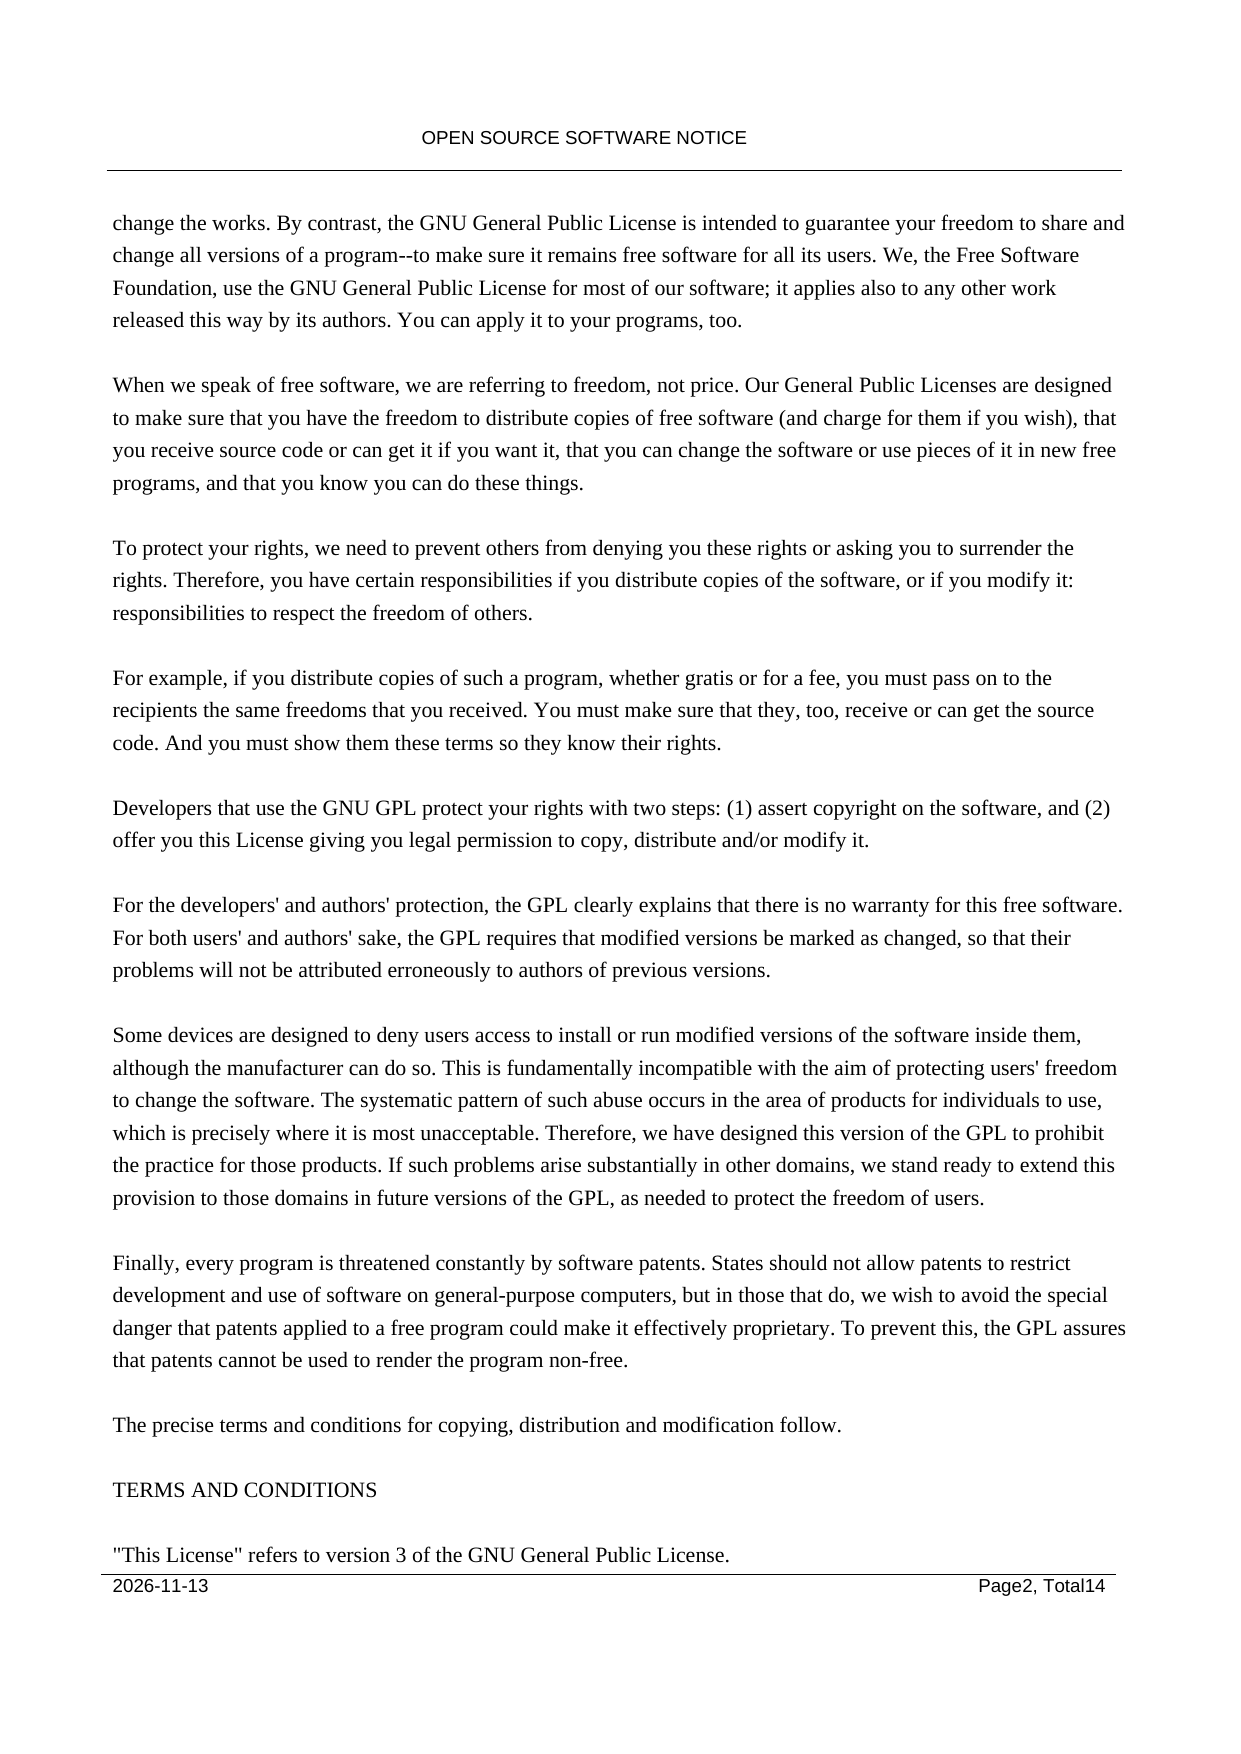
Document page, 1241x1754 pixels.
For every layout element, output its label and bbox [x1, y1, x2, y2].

text [112, 206, 1128, 1571]
